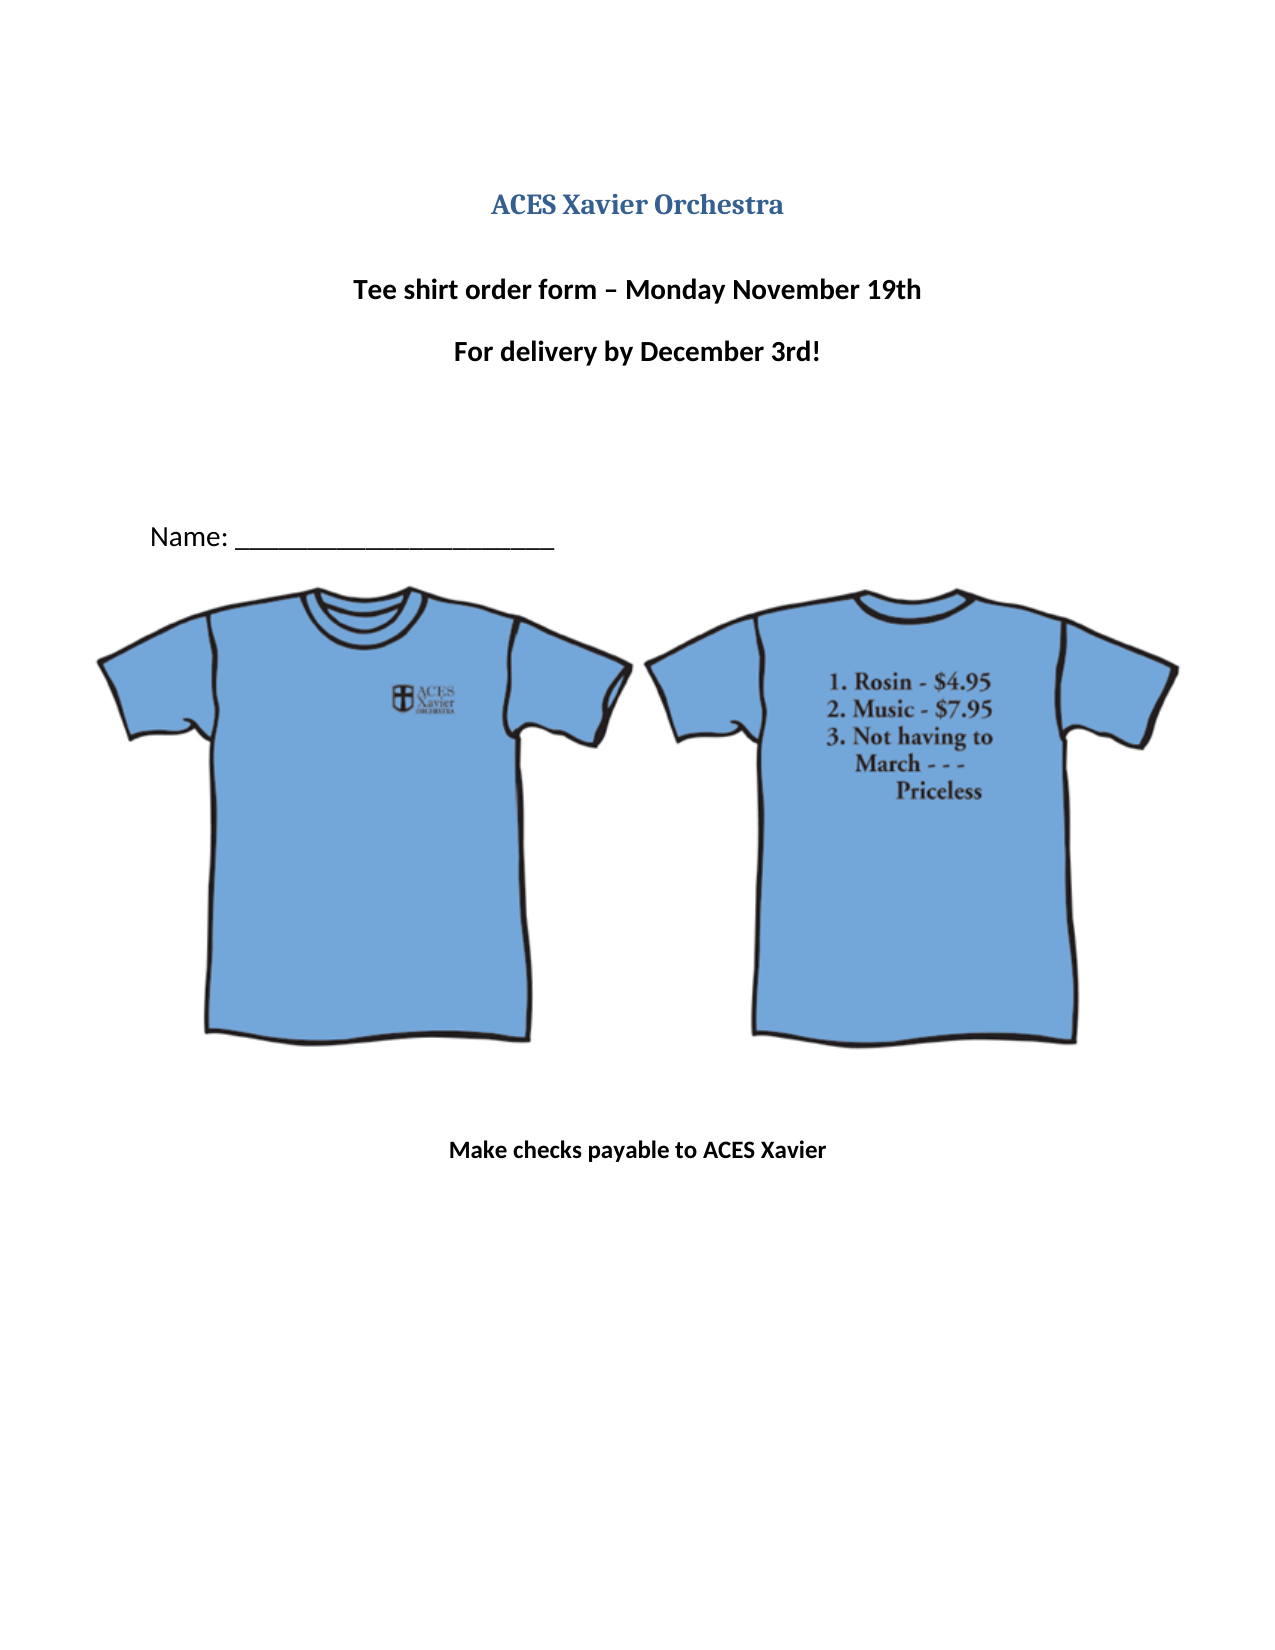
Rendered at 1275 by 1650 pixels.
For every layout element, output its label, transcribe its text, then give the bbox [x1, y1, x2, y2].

text Make checks payable to ACES Xavier [150, 1134, 1125, 1165]
text Tee shirt order form – Monday November 19th [150, 271, 1125, 307]
text Name: ______________________ [150, 518, 1125, 554]
picture [87, 554, 1188, 1096]
subtitle ACES Xavier Orchestra [150, 188, 1125, 222]
text For delivery by December 3rd! [150, 333, 1125, 369]
